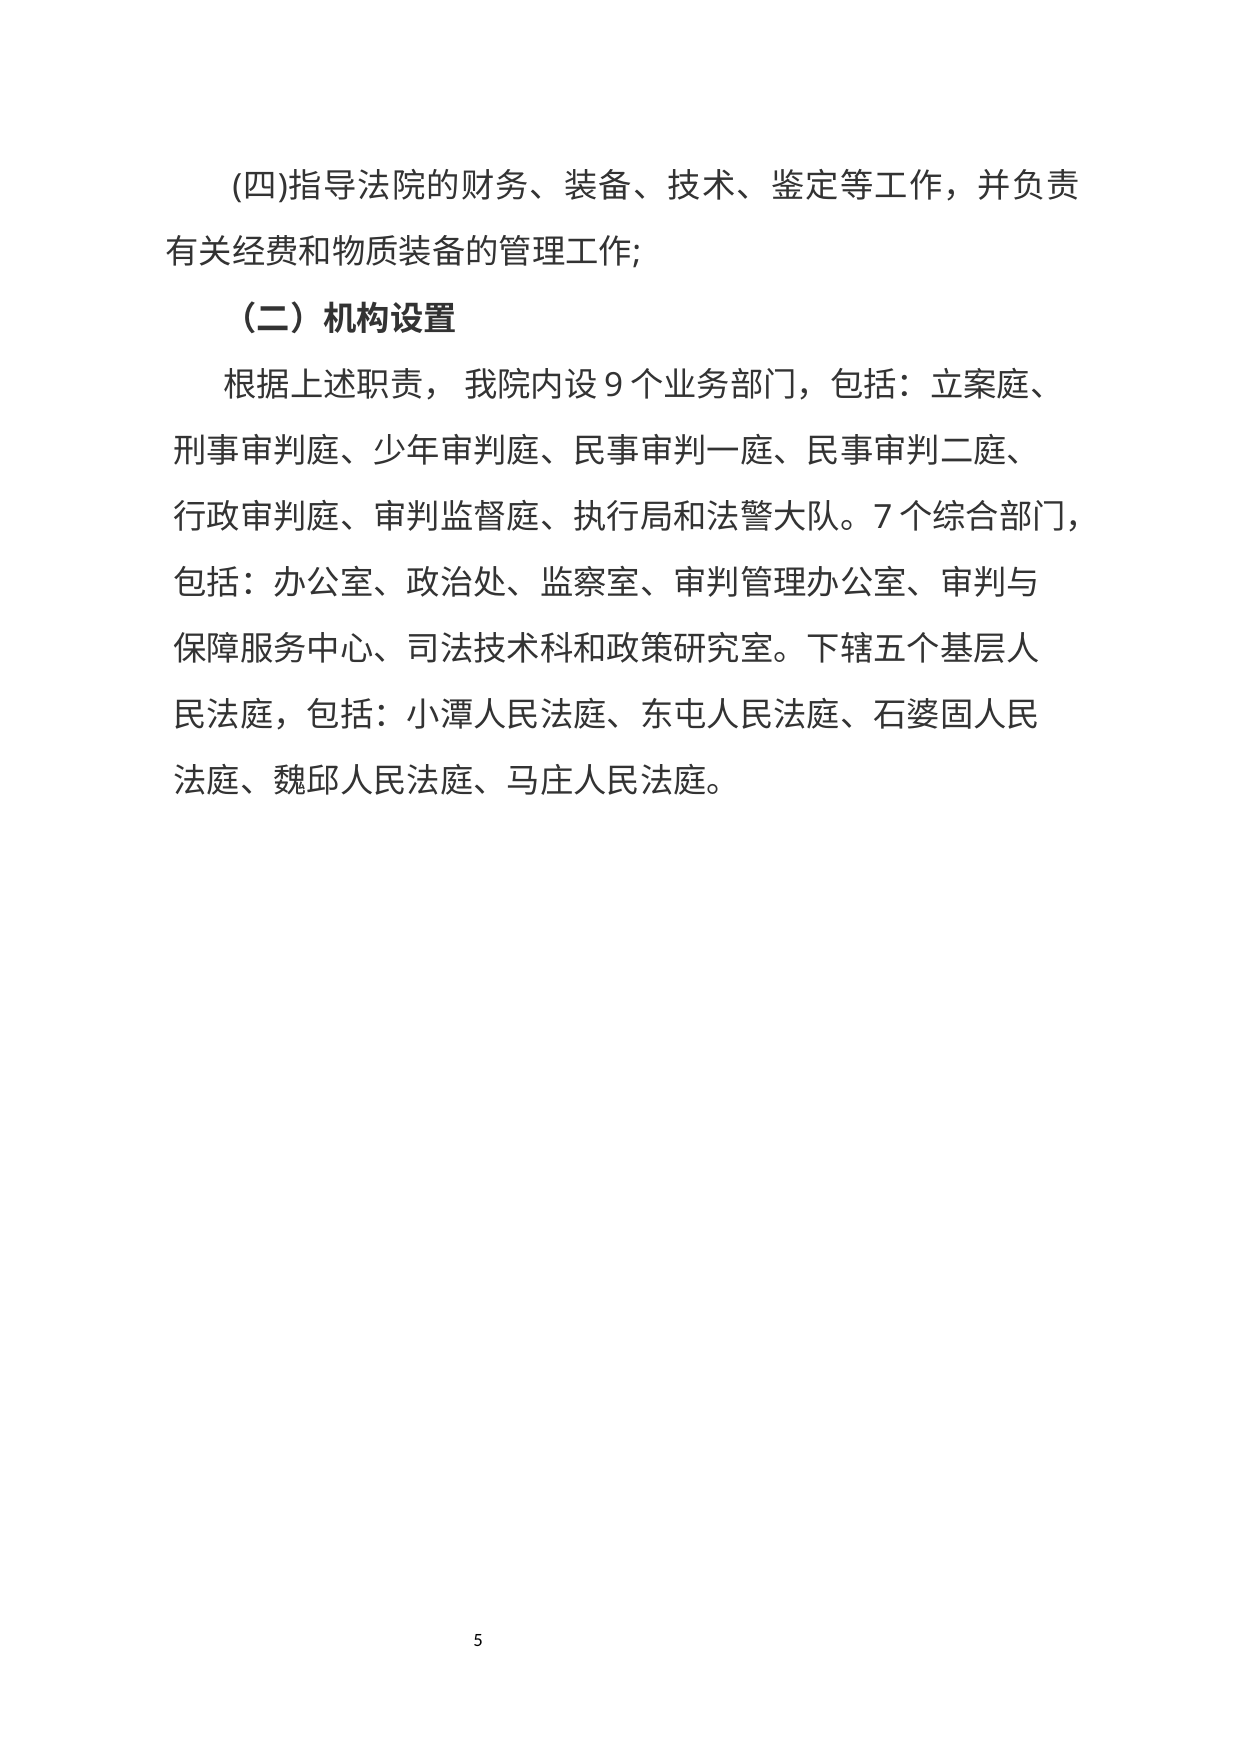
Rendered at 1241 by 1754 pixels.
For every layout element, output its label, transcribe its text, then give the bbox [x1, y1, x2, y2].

text （二）机构设置 [173, 283, 1073, 349]
text (四)指导法院的财务、装备、技术、鉴定等工作，并负责有关经费和物质装备的管理工作; [165, 151, 1081, 283]
text 根据上述职责， 我院内设9个业务部门，包括：立案庭、刑事审判庭、少年审判庭、民事审判一庭、民事审判二庭、行政审判庭、审判监督庭、执行局和法警大队。7个综合部门，包括：办公室、政治处、监察室、审判管理办公室、审判与保障服务中心、司法技术科和政策研究室。下辖五个基层人民法庭，包括：小潭人民法庭、东屯人民法庭、石婆固人民法庭、魏邱人民法庭、马庄人民法庭。 [173, 349, 1073, 811]
